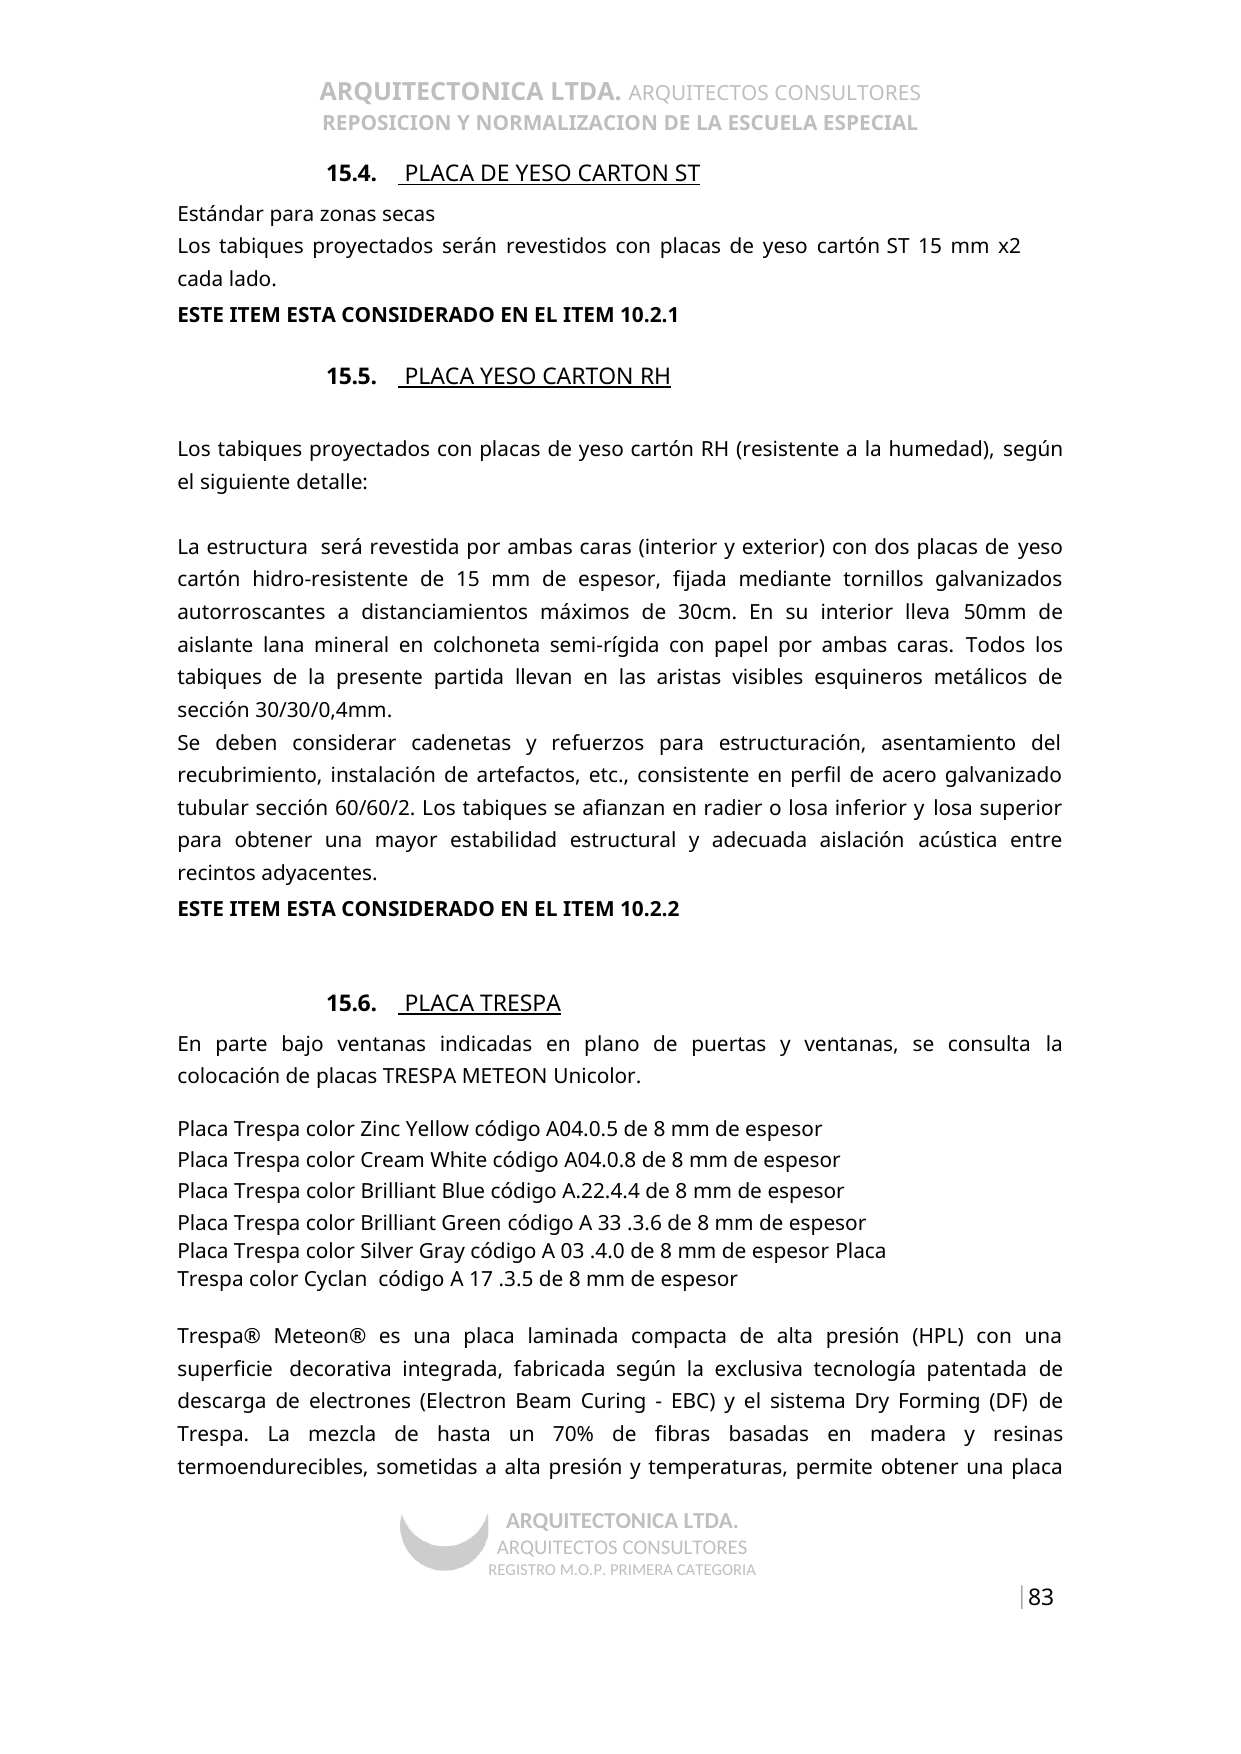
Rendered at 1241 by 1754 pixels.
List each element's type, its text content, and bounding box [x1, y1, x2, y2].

text En parte bajo ventanas indicadas en plano de puertas y ventanas, se consulta la colocación de placas TRESPA METEON Unicolor. [177, 1029, 1063, 1089]
subtitle PLACA TRESPA [326, 987, 1223, 1018]
text Los tabiques proyectados serán revestidos con placas de yeso cartón ST 15 mm x2 cada lado. [177, 232, 1058, 293]
picture [399, 1513, 489, 1571]
text Placa Trespa color Brilliant Green código A 33 .3.6 de 8 mm de espesor Placa Trespa color Silver Gray código A 03 .4.0 de 8 mm de espesor Placa Trespa color Cyclan código A 17 .3.5 de 8 mm de espesor [177, 1208, 896, 1293]
text Estándar para zonas secas [177, 199, 1223, 228]
text Placa Trespa color Zinc Yellow código A04.0.5 de 8 mm de espesor Placa Trespa color Cream White código A04.0.8 de 8 mm de espesor Placa Trespa color Brilliant Blue código A.22.4.4 de 8 mm de espesor [177, 1114, 875, 1204]
text ESTE ITEM ESTA CONSIDERADO EN EL ITEM 10.2.1 [177, 301, 1058, 329]
subtitle PLACA YESO CARTON RH [326, 360, 1223, 391]
text Los tabiques proyectados con placas de yeso cartón RH (resistente a la humedad), según el siguiente detalle: [177, 434, 1063, 496]
text La estructura será revestida por ambas caras (interior y exterior) con dos placas de yeso cartón hidro-resistente de 15 mm de espesor, fijada mediante tornillos galvanizados autorroscantes a distanciamientos máximos de 30cm. En su interior lleva 50mm de aislante lana mineral en colchoneta semi-rígida con papel por ambas caras. Todos los tabiques de la presente partida llevan en las aristas visibles esquineros metálicos de sección 30/30/0,4mm. [177, 532, 1063, 723]
text ESTE ITEM ESTA CONSIDERADO EN EL ITEM 10.2.2 [177, 894, 1058, 923]
subtitle PLACA DE YESO CARTON ST [326, 157, 1223, 188]
text Se deben considerar cadenetas y refuerzos para estructuración, asentamiento del recubrimiento, instalación de artefactos, etc., consistente en perfil de acero galvanizado tubular sección 60/60/2. Los tabiques se afianzan en radier o losa inferior y losa superior para obtener una mayor estabilidad estructural y adecuada aislación acústica entre recintos adyacentes. [177, 728, 1062, 886]
